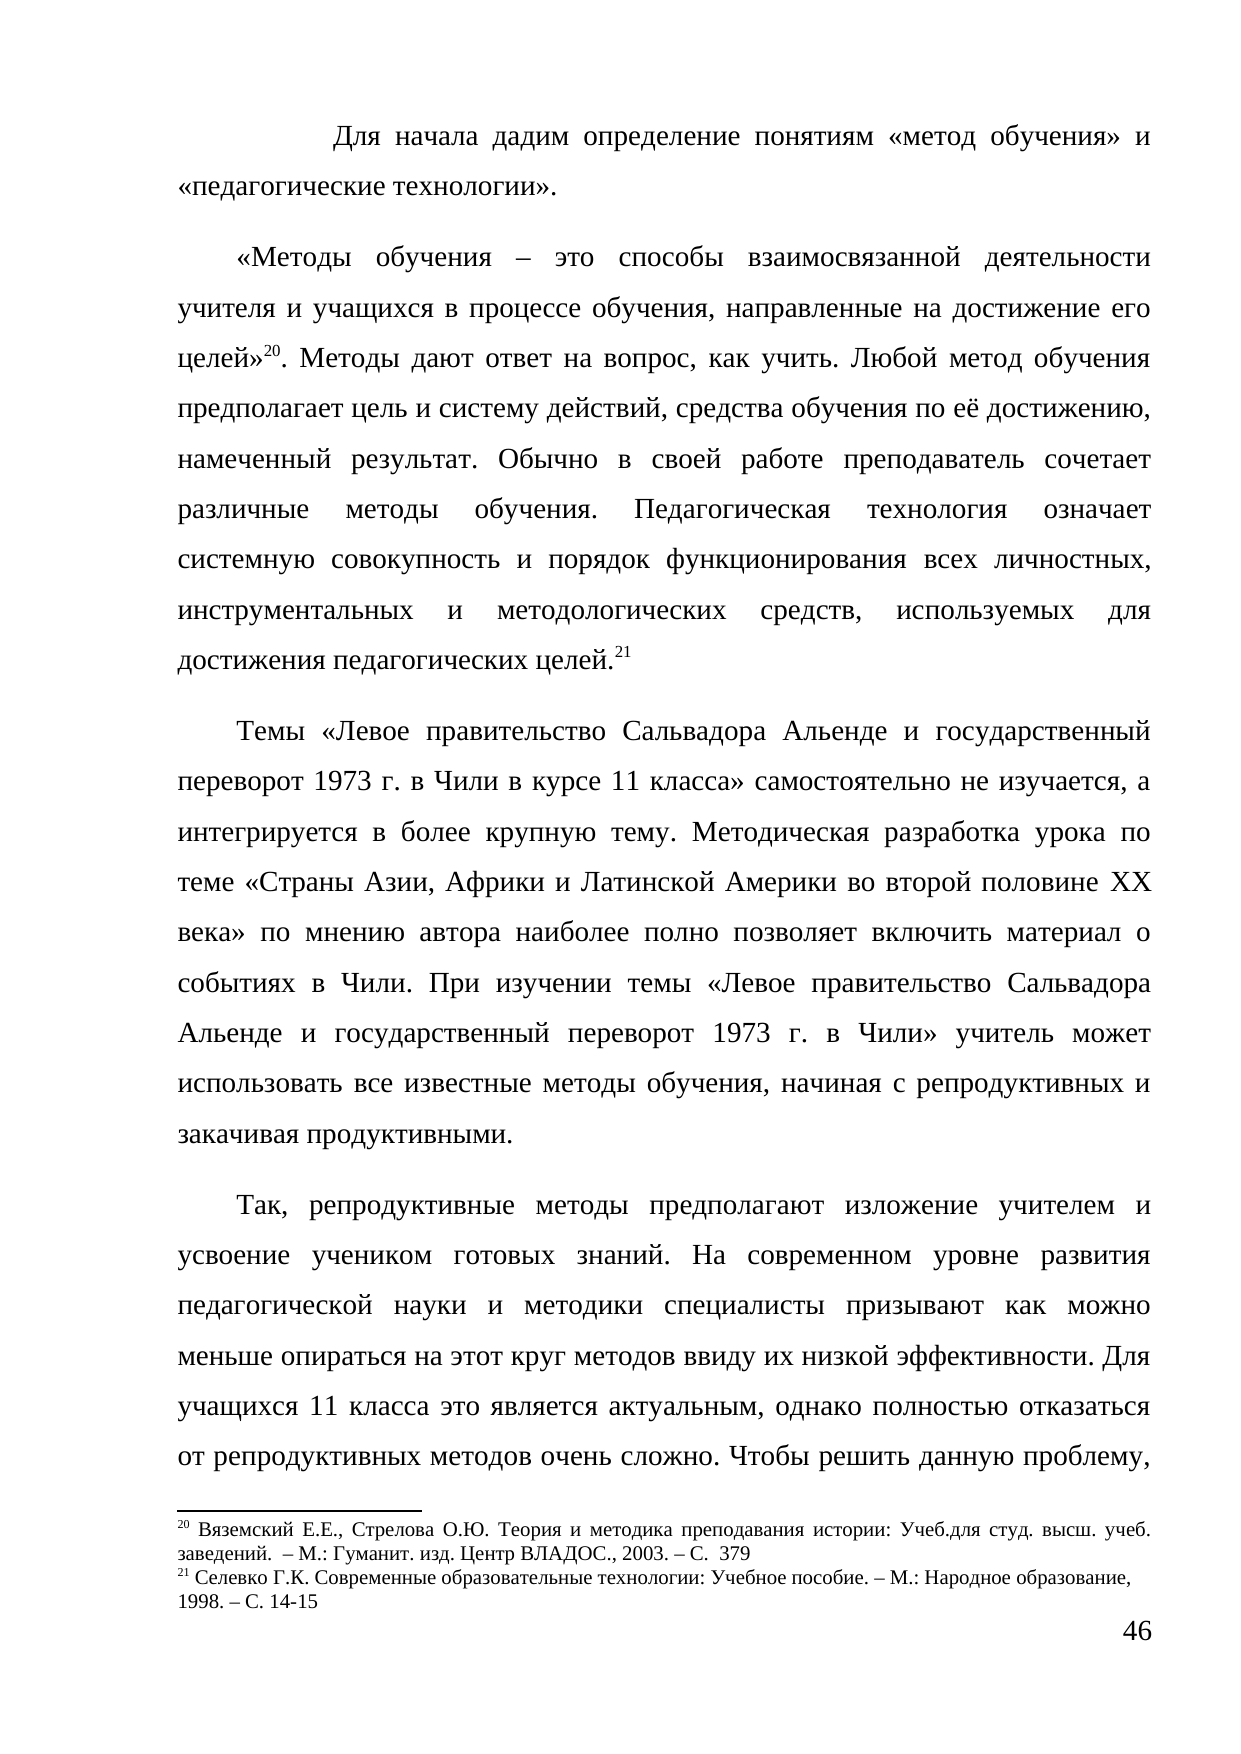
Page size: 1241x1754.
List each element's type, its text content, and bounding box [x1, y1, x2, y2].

text Для начала дадим определение понятиям «метод обучения» и «педагогические технологии». [177, 118, 1152, 202]
text «Методы обучения – это способы взаимосвязанной деятельности учителя и учащихся в процессе обучения, направленные на достижение его целей». Методы дают ответ на вопрос, как учить. Любой метод обучения предполагает цель и систему действий, средства обучения по её достижению, намеченный результат. Обычно в своей работе преподаватель сочетает различные методы обучения. Педагогическая технология означает системную совокупность и порядок функционирования всех личностных, инструментальных и методологических средств, используемых для достижения педагогических целей. [177, 239, 1152, 676]
text Темы «Левое правительство Сальвадора Альенде и государственный переворот 1973 г. в Чили в курсе 11 класса» самостоятельно не изучается, а интегрируется в более крупную тему. Методическая разработка урока по теме «Страны Азии, Африки и Латинской Америки во второй половине XX века» по мнению автора наиболее полно позволяет включить материал о событиях в Чили. При изучении темы «Левое правительство Сальвадора Альенде и государственный переворот 1973 г. в Чили» учитель может использовать все известные методы обучения, начиная с репродуктивных и закачивая продуктивными. [177, 713, 1152, 1149]
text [177, 1187, 1152, 1472]
